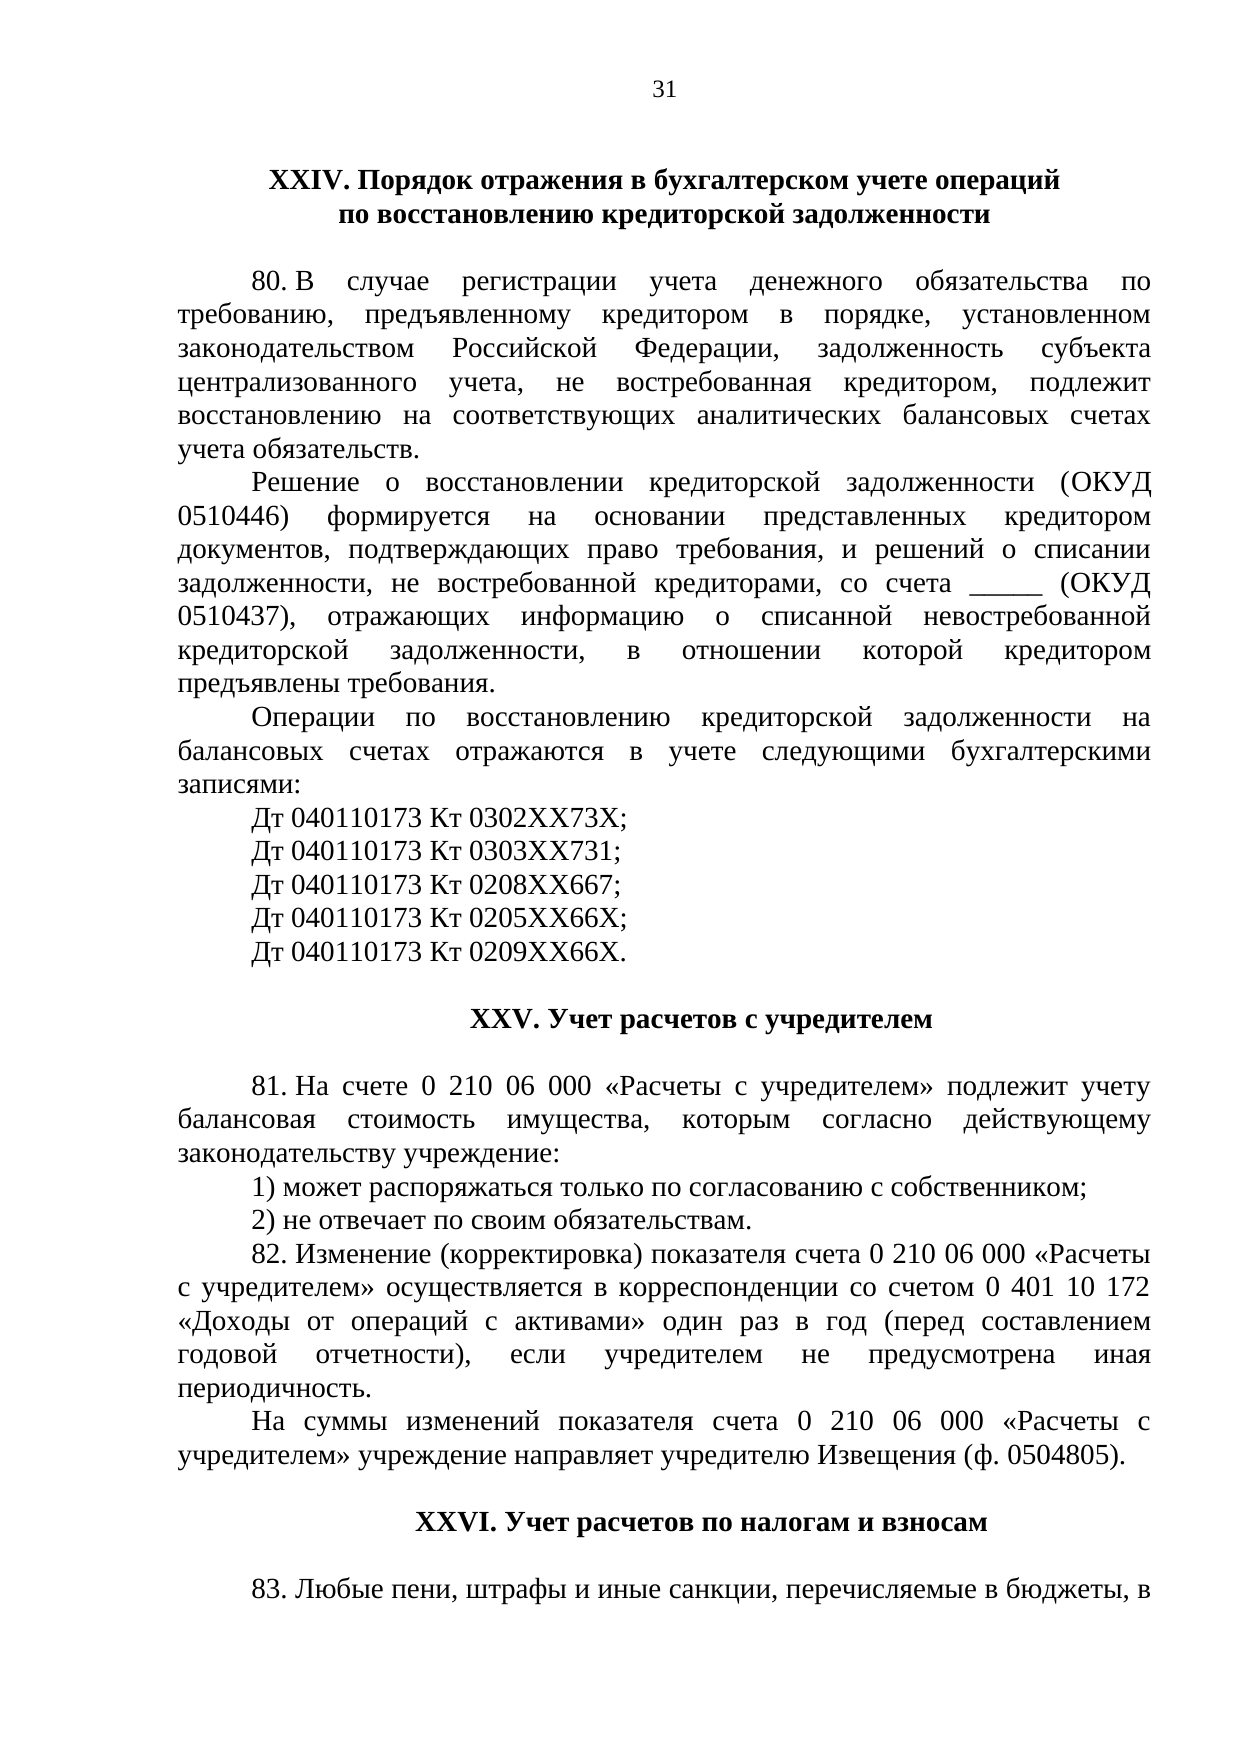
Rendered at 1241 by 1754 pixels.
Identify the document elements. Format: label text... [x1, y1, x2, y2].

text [177, 1571, 1152, 1605]
text по восстановлению кредиторской задолженности [177, 196, 1152, 229]
text Дт 040110173 Кт 0303ХХ731; [177, 833, 1152, 867]
text Дт 040110173 Кт 0208ХХ667; [177, 867, 1152, 900]
text Дт 040110173 Кт 0302ХХ73Х; [177, 800, 1152, 833]
text Дт 040110173 Кт 0209ХХ66Х. [177, 934, 1152, 967]
text XXV. Учет расчетов с учредителем [177, 1001, 1152, 1034]
text Операции по восстановлению кредиторской задолженности на балансовых счетах отражаются в учете следующими бухгалтерскими записями: [177, 699, 1152, 800]
text Решение о восстановлении кредиторской задолженности (ОКУД 0510446) формируется на основании представленных кредитором документов, подтверждающих право требования, и решений о списании задолженности, не востребованной кредиторами, со счета _____ (ОКУД 0510437), отражающих информацию о списанной невостребованной кредиторской задолженности, в отношении которой кредитором предъявлены требования. [177, 464, 1152, 699]
text Дт 040110173 Кт 0205ХХ66Х; [177, 900, 1152, 934]
text 81. На счете 0 210 06 000 «Расчеты с учредителем» подлежит учету балансовая стоимость имущества, которым согласно действующему законодательству учреждение: [177, 1068, 1152, 1169]
text 1) может распоряжаться только по согласованию с собственником; [177, 1169, 1152, 1202]
text 80. В случае регистрации учета денежного обязательства по требованию, предъявленному кредитором в порядке, установленном законодательством Российской Федерации, задолженность субъекта централизованного учета, не востребованная кредитором, подлежит восстановлению на соответствующих аналитических балансовых счетах учета обязательств. [177, 263, 1152, 464]
text На суммы изменений показателя счета 0 210 06 000 «Расчеты с учредителем» учреждение направляет учредителю Извещения (ф. 0504805). [177, 1403, 1152, 1471]
text XXIV. Порядок отражения в бухгалтерском учете операций [177, 162, 1152, 196]
text XXVI. Учет расчетов по налогам и взносам [177, 1504, 1152, 1538]
text 82. Изменение (корректировка) показателя счета 0 210 06 000 «Расчеты с учредителем» осуществляется в корреспонденции со счетом 0 401 10 172 «Доходы от операций с активами» один раз в год (перед составлением годовой отчетности), если учредителем не предусмотрена иная периодичность. [177, 1236, 1152, 1403]
text 2) не отвечает по своим обязательствам. [177, 1202, 1152, 1236]
